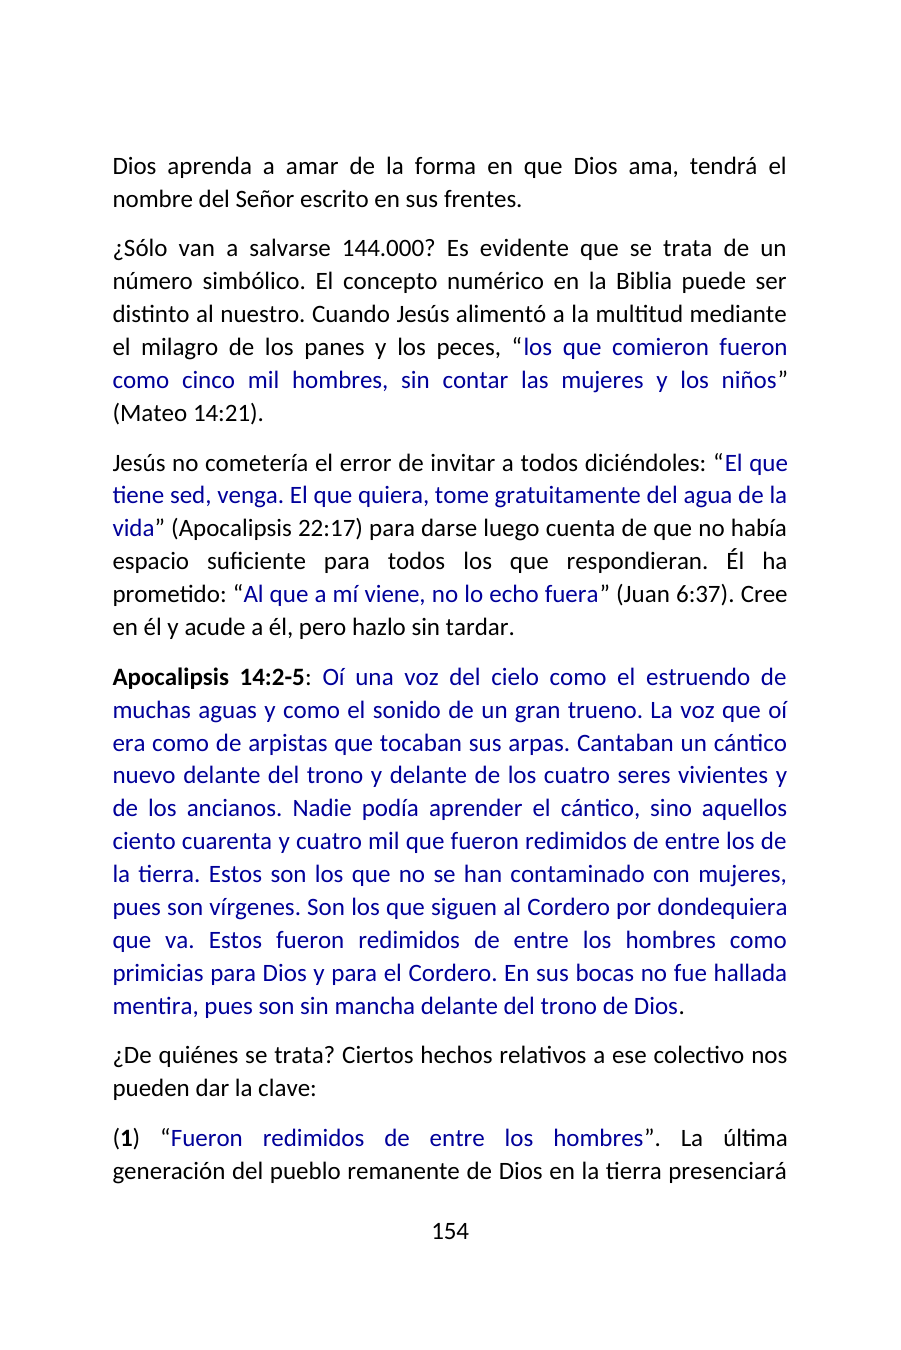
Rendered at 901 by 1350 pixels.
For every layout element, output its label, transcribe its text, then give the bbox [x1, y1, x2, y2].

text Apocalipsis 14:2-5: Oí una voz del cielo como el estruendo de muchas aguas y como el sonido de un gran trueno. La voz que oí era como de arpistas que tocaban sus arpas. Cantaban un cántico nuevo delante del trono y delante de los cuatro seres vivientes y de los ancianos. Nadie podía aprender el cántico, sino aquellos ciento cuarenta y cuatro mil que fueron redimidos de entre los de la tierra. Estos son los que no se han contaminado con mujeres, pues son vírgenes. Son los que siguen al Cordero por dondequiera que va. Estos fueron redimidos de entre los hombres como primicias para Dios y para el Cordero. En sus bocas no fue hallada mentira, pues son sin mancha delante del trono de Dios. [112, 661, 788, 1021]
text ¿De quiénes se trata? Ciertos hechos relativos a ese colectivo nos pueden dar la clave: [112, 1039, 788, 1103]
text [112, 1122, 788, 1186]
text ¿Sólo van a salvarse 144.000? Es evidente que se trata de un número simbólico. El concepto numérico en la Biblia puede ser distinto al nuestro. Cuando Jesús alimentó a la multitud mediante el milagro de los panes y los peces, “los que comieron fueron como cinco mil hombres, sin contar las mujeres y los niños” (Mateo 14:21). [112, 232, 788, 428]
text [112, 150, 788, 213]
text Jesús no cometería el error de invitar a todos diciéndoles: “El que tiene sed, venga. El que quiera, tome gratuitamente del agua de la vida” (Apocalipsis 22:17) para darse luego cuenta de que no había espacio suficiente para todos los que respondieran. Él ha prometido: “Al que a mí viene, no lo echo fuera” (Juan 6:37). Cree en él y acude a él, pero hazlo sin tardar. [112, 447, 788, 642]
